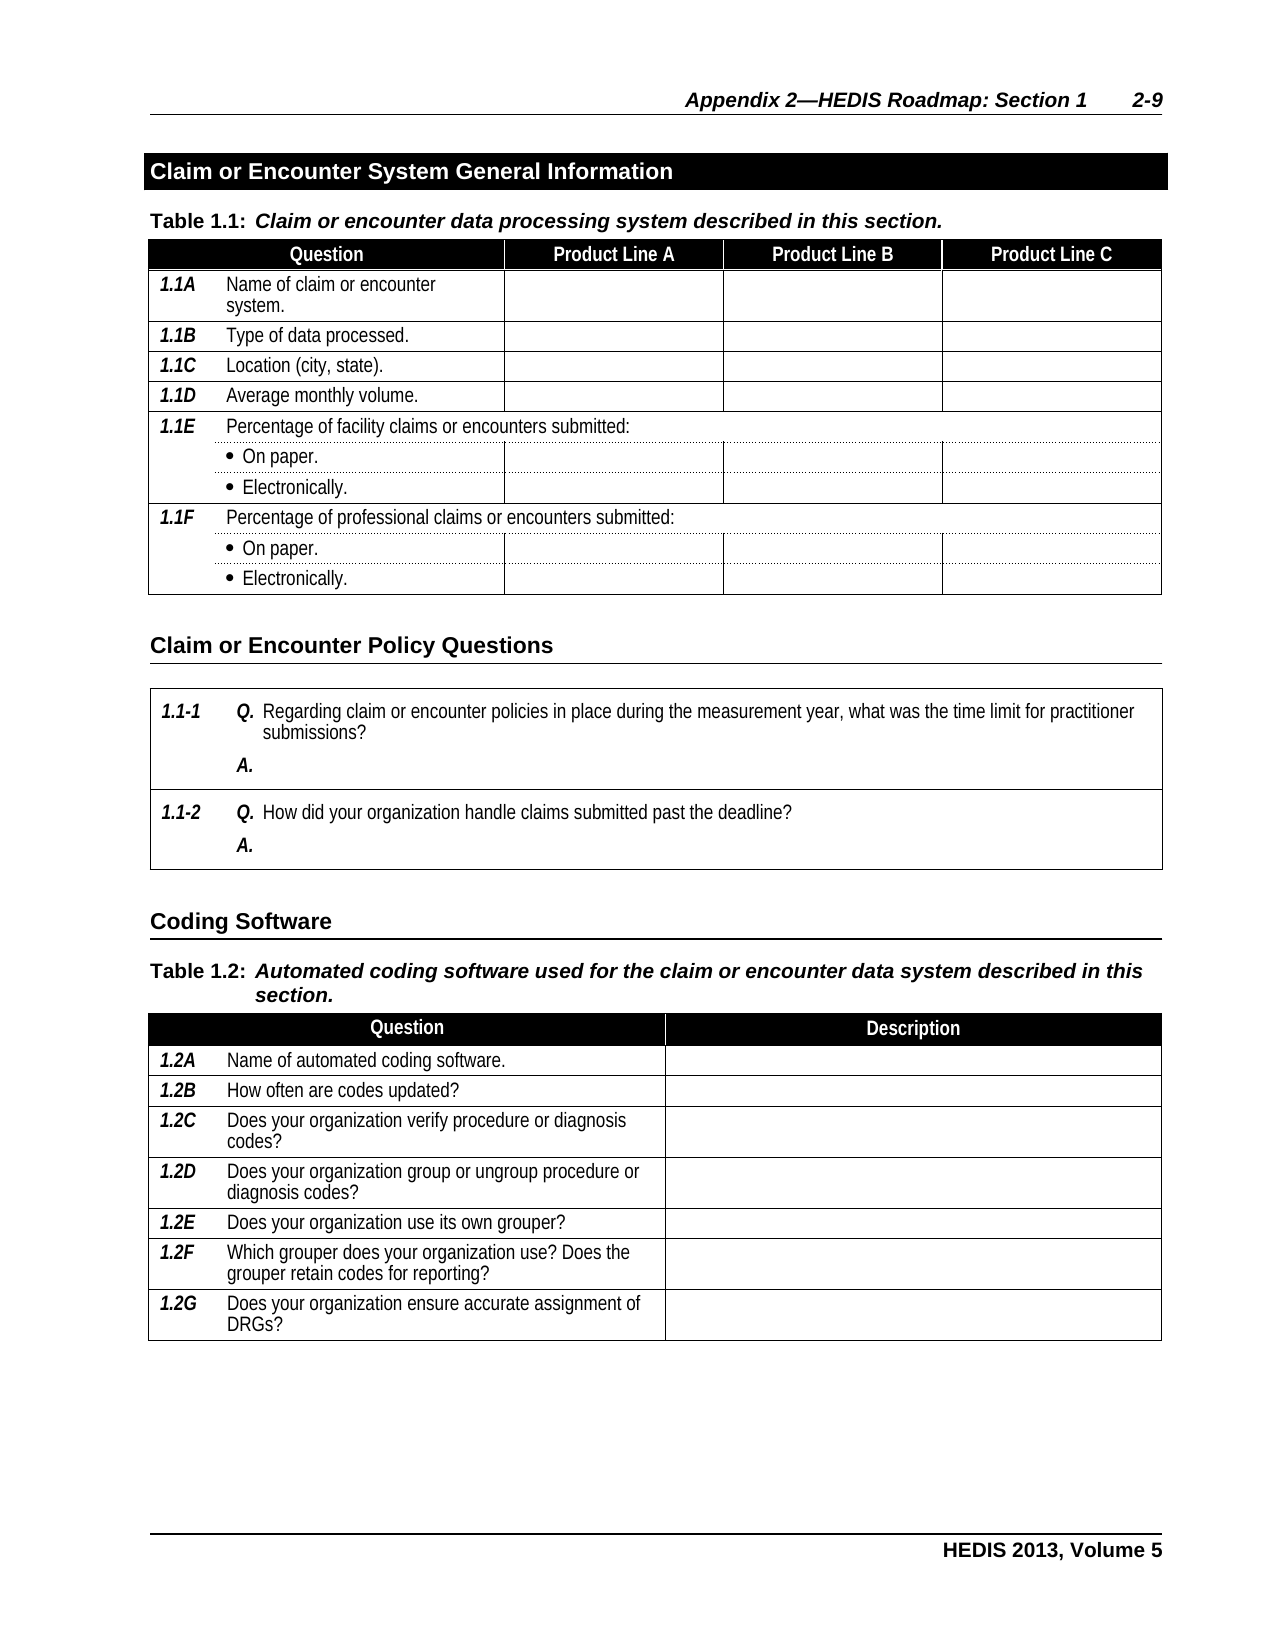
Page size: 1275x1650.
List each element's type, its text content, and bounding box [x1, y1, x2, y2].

table_cell Name of automated coding software. [216, 1046, 665, 1075]
table_cell [505, 472, 723, 502]
table_cell [943, 441, 1161, 472]
table_cell Name of claim or encounter system. [215, 271, 504, 321]
table_cell [666, 1076, 1161, 1106]
table_cell [666, 1158, 1161, 1208]
table_cell How often are codes updated? [216, 1076, 665, 1106]
table_cell [943, 533, 1161, 563]
table_header Question [149, 1014, 665, 1045]
text Coding Software [150, 908, 1162, 938]
table_cell [505, 271, 723, 321]
table_cell Percentage of professional claims or encounters submitted: [215, 504, 1161, 533]
table_cell On paper. [215, 441, 504, 472]
table_cell [943, 563, 1161, 593]
table_header Q. Regarding claim or encounter policies in place during the measurement year, what was the time limit for practitioner submissions? A. [225, 689, 1162, 789]
table_cell 1.2C [149, 1107, 216, 1157]
table_cell 1.2F [149, 1239, 216, 1289]
table_cell [943, 322, 1161, 351]
table_cell [724, 441, 942, 472]
table_cell [943, 352, 1161, 381]
table_cell 1.2E [149, 1209, 216, 1238]
table_cell [666, 1209, 1161, 1238]
table_cell [943, 382, 1161, 411]
table_cell [666, 1239, 1161, 1289]
text Table 1.2: Automated coding software used for the claim or encounter data system described in this section. [150, 959, 1162, 1007]
table_cell [724, 472, 942, 502]
table_cell [724, 322, 942, 351]
table_cell [666, 1290, 1161, 1340]
table_cell 1.1E [149, 412, 215, 502]
table_cell 1.2B [149, 1076, 216, 1106]
table_cell Percentage of facility claims or encounters submitted: [215, 412, 1161, 441]
table_cell [724, 352, 942, 381]
table_cell Does your organization use its own grouper? [216, 1209, 665, 1238]
table_cell 1.1-2 [151, 790, 225, 869]
table_cell 1.2G [149, 1290, 216, 1340]
table_cell [505, 533, 723, 563]
text Claim or Encounter System General Information [146, 154, 1167, 189]
table_cell Electronically. [215, 472, 504, 502]
subtitle Table 1.1: Claim or encounter data processing system described in this section. [150, 209, 1162, 233]
table_cell 1.1D [149, 382, 215, 411]
table_cell 1.1F [149, 504, 215, 593]
table_header Product Line C [943, 240, 1161, 269]
table_cell [724, 533, 942, 563]
table_cell Does your organization group or ungroup procedure or diagnosis codes? [216, 1158, 665, 1208]
table_cell [724, 382, 942, 411]
table_cell [943, 472, 1161, 502]
table_cell On paper. [215, 533, 504, 563]
table_cell 1.2A [149, 1046, 216, 1075]
table_cell [505, 382, 723, 411]
table_header Description [666, 1014, 1161, 1045]
table_cell Type of data processed. [215, 322, 504, 351]
text Claim or Encounter Policy Questions [150, 632, 1162, 663]
table_cell Location (city, state). [215, 352, 504, 381]
table_cell Average monthly volume. [215, 382, 504, 411]
table_cell Does your organization ensure accurate assignment of DRGs? [216, 1290, 665, 1340]
table_cell [505, 352, 723, 381]
table_cell 1.1A [149, 271, 215, 321]
table_cell Q. How did your organization handle claims submitted past the deadline? A. [225, 790, 1162, 869]
table_cell [724, 563, 942, 593]
table_cell [505, 563, 723, 593]
table_cell [505, 441, 723, 472]
table_cell 1.1C [149, 352, 215, 381]
table_cell [505, 322, 723, 351]
table_cell Does your organization verify procedure or diagnosis codes? [216, 1107, 665, 1157]
table_cell Electronically. [215, 563, 504, 593]
table_cell [666, 1046, 1161, 1075]
table_cell 1.2D [149, 1158, 216, 1208]
table_cell Which grouper does your organization use? Does the grouper retain codes for reporting? [216, 1239, 665, 1289]
table_cell [943, 271, 1161, 321]
table_cell 1.1B [149, 322, 215, 351]
table_cell [666, 1107, 1161, 1157]
table_cell [724, 271, 942, 321]
table_header Product Line A [505, 240, 723, 269]
table_header 1.1-1 [151, 689, 225, 789]
table_header Product Line B [724, 240, 941, 269]
table_header Question [149, 240, 504, 269]
